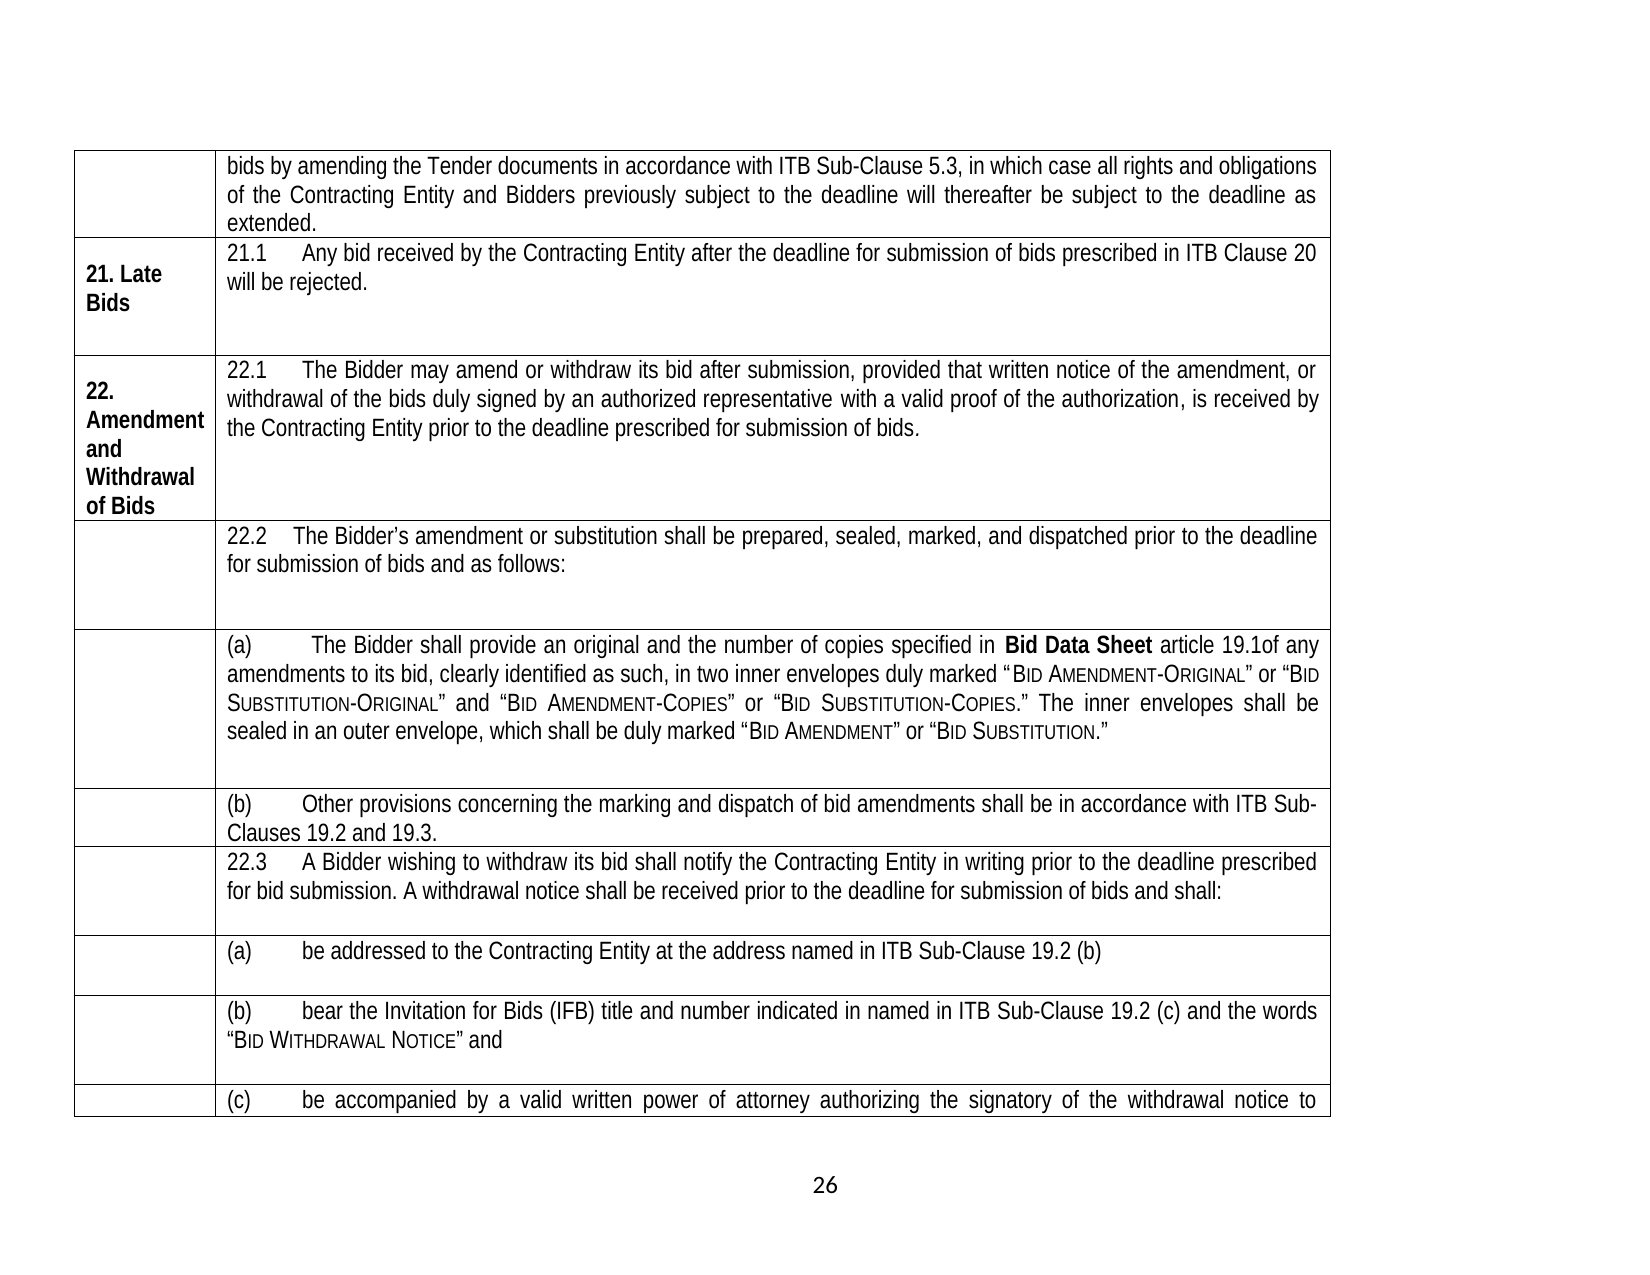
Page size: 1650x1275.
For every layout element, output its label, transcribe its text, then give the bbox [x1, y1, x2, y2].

table_cell 22.2 The Bidder’s amendment or substitution shall be prepared, sealed, marked, and dispatched prior to the deadline for submission of bids and as follows: [216, 521, 1330, 629]
table_cell (b) bear the Invitation for Bids (IFB) title and number indicated in named in ITB Sub-Clause 19.2 (c) and the words “Bid Withdrawal Notice” and [216, 996, 1330, 1084]
table_cell [75, 996, 215, 1084]
table_cell [75, 521, 215, 629]
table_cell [216, 151, 1330, 237]
table_cell 22.3 A Bidder wishing to withdraw its bid shall notify the Contracting Entity in writing prior to the deadline prescribed for bid submission. A withdrawal notice shall be received prior to the deadline for submission of bids and shall: [216, 847, 1330, 935]
table_cell 22.1 The Bidder may amend or withdraw its bid after submission, provided that written notice of the amendment, or withdrawal of the bids duly signed by an authorized representative with a valid proof of the authorization, is received by the Contracting Entity prior to the deadline prescribed for submission of bids. [216, 356, 1330, 519]
table_cell (a) The Bidder shall provide an original and the number of copies specified in Bid Data Sheet article 19.1of any amendments to its bid, clearly identified as such, in two inner envelopes duly marked “Bid Amendment-Original” or “Bid Substitution-Original” and “Bid Amendment-Copies” or “Bid Substitution-Copies.” The inner envelopes shall be sealed in an outer envelope, which shall be duly marked “Bid Amendment” or “Bid Substitution.” [216, 630, 1330, 788]
table_cell 21.1 Any bid received by the Contracting Entity after the deadline for submission of bids prescribed in ITB Clause 20 will be rejected. [216, 238, 1330, 354]
table_cell [75, 151, 215, 237]
table_cell [75, 936, 215, 995]
table_cell (b) Other provisions concerning the marking and dispatch of bid amendments shall be in accordance with ITB Sub-Clauses 19.2 and 19.3. [216, 789, 1330, 846]
table_cell [75, 630, 215, 788]
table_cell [216, 1085, 1330, 1116]
table_cell 21. Late Bids [75, 238, 215, 354]
table_cell (a) be addressed to the Contracting Entity at the address named in ITB Sub-Clause 19.2 (b) [216, 936, 1330, 995]
table_cell [75, 847, 215, 935]
table_cell 22. Amendment and Withdrawal of Bids [75, 356, 215, 519]
table_cell [75, 1085, 215, 1116]
table_cell [75, 789, 215, 846]
